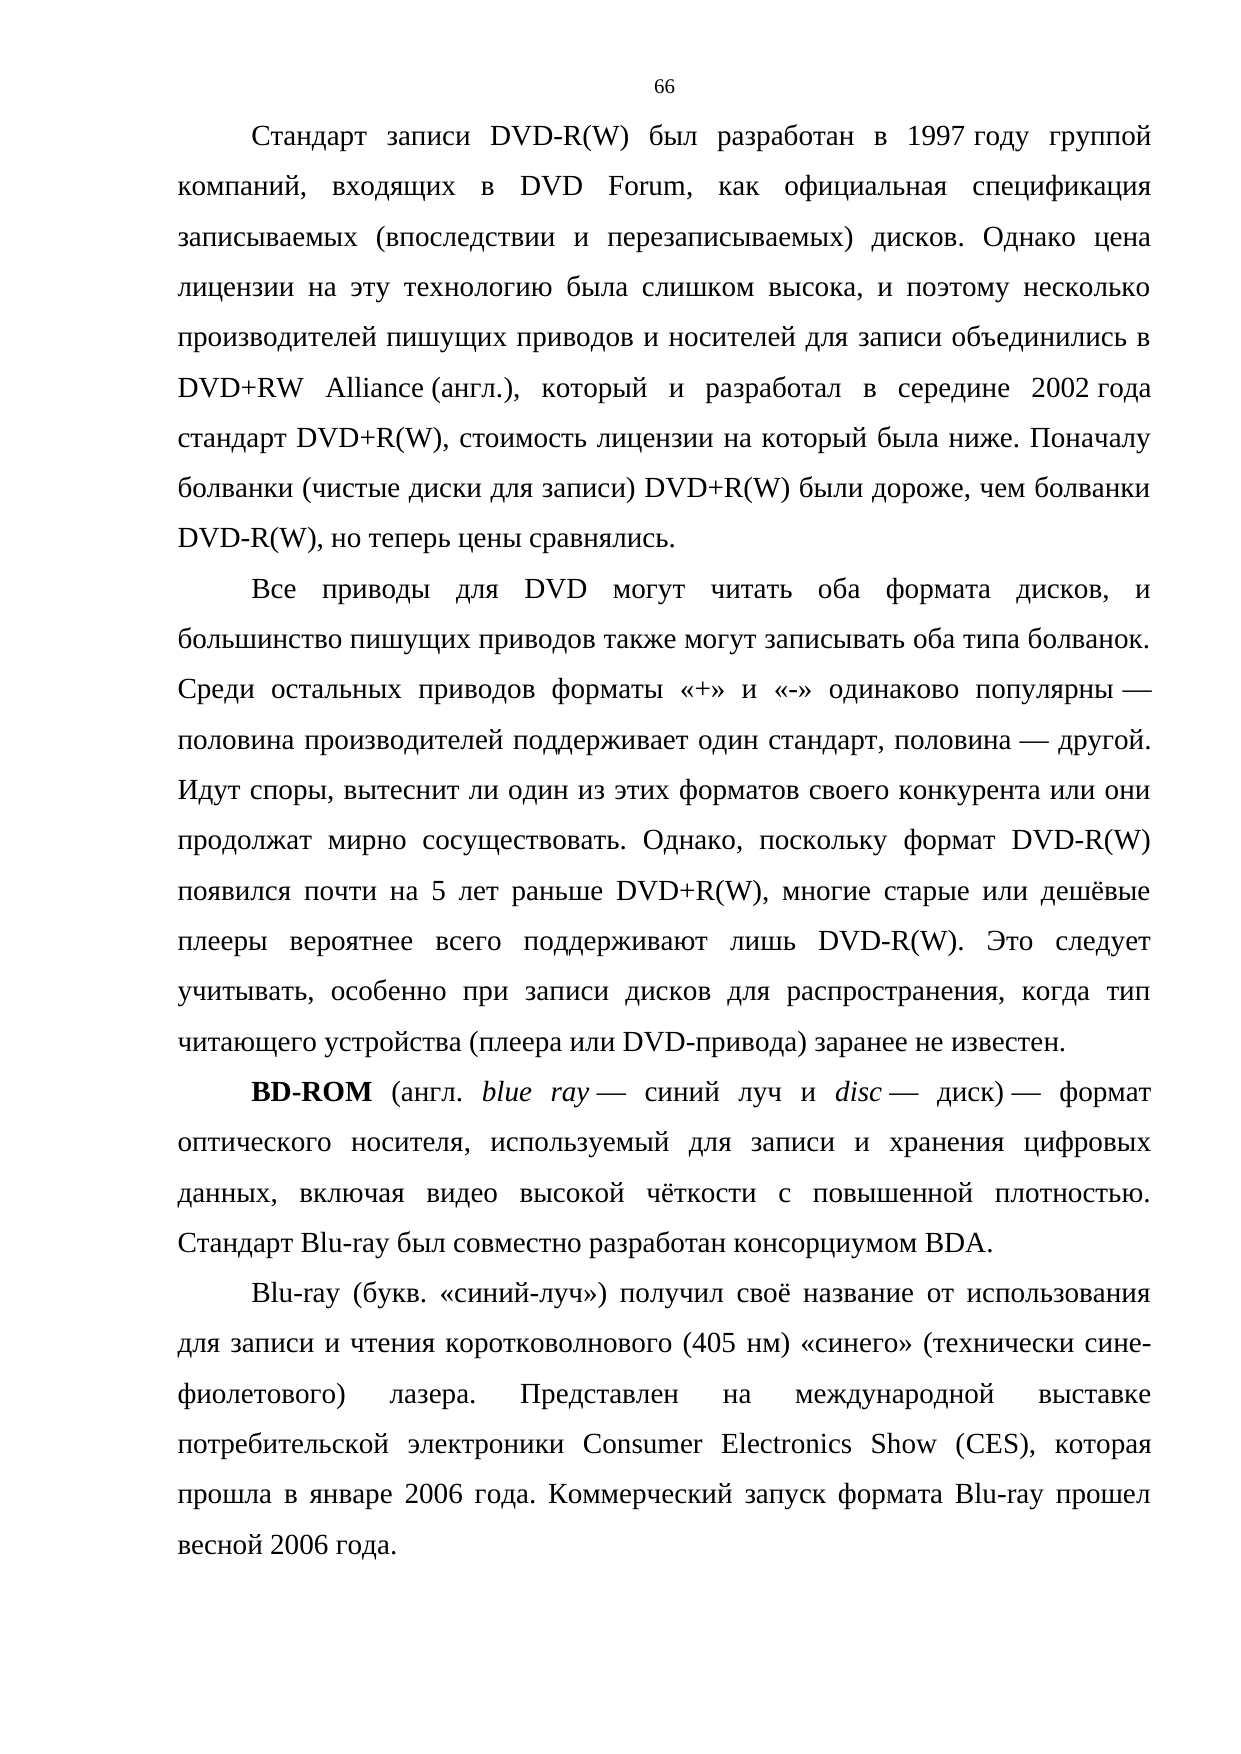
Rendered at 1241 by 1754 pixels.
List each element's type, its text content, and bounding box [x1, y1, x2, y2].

text Blu-ray (букв. «синий-луч») получил своё название от использования для записи и чтения коротковолнового (405 нм) «синего» (технически сине-фиолетового) лазера. Представлен на международной выставке потребительской электроники Consumer Electronics Show (CES), которая прошла в январе 2006 года. Коммерческий запуск формата Blu-ray прошел весной 2006 года. [177, 1275, 1152, 1560]
text Все приводы для DVD могут читать оба формата дисков, и большинство пишущих приводов также могут записывать оба типа болванок. Среди остальных приводов форматы «+» и «-» одинаково популярны — половина производителей поддерживает один стандарт, половина — другой. Идут споры, вытеснит ли один из этих форматов своего конкурента или они продолжат мирно сосуществовать. Однако, поскольку формат DVD-R(W) появился почти на 5 лет раньше DVD+R(W), многие старые или дешёвые плееры вероятнее всего поддерживают лишь DVD-R(W). Это следует учитывать, особенно при записи дисков для распространения, когда тип читающего устройства (плеера или DVD-привода) заранее не известен. [177, 571, 1152, 1057]
text Стандарт записи DVD-R(W) был разработан в 1997 году группой компаний, входящих в DVD Forum, как официальная спецификация записываемых (впоследствии и перезаписываемых) дисков. Однако цена лицензии на эту технологию была слишком высока, и поэтому несколько производителей пишущих приводов и носителей для записи объединились в DVD+RW Alliance (англ.), который и разработал в середине 2002 года стандарт DVD+R(W), стоимость лицензии на который была ниже. Поначалу болванки (чистые диски для записи) DVD+R(W) были дороже, чем болванки DVD-R(W), но теперь цены сравнялись. [177, 118, 1152, 554]
text BD-ROM (англ. blue ray — синий луч и disc — диск) — формат оптического носителя, используемый для записи и хранения цифровых данных, включая видео высокой чёткости с повышенной плотностью. Стандарт Blu-ray был совместно разработан консорциумом BDA. [177, 1074, 1152, 1258]
